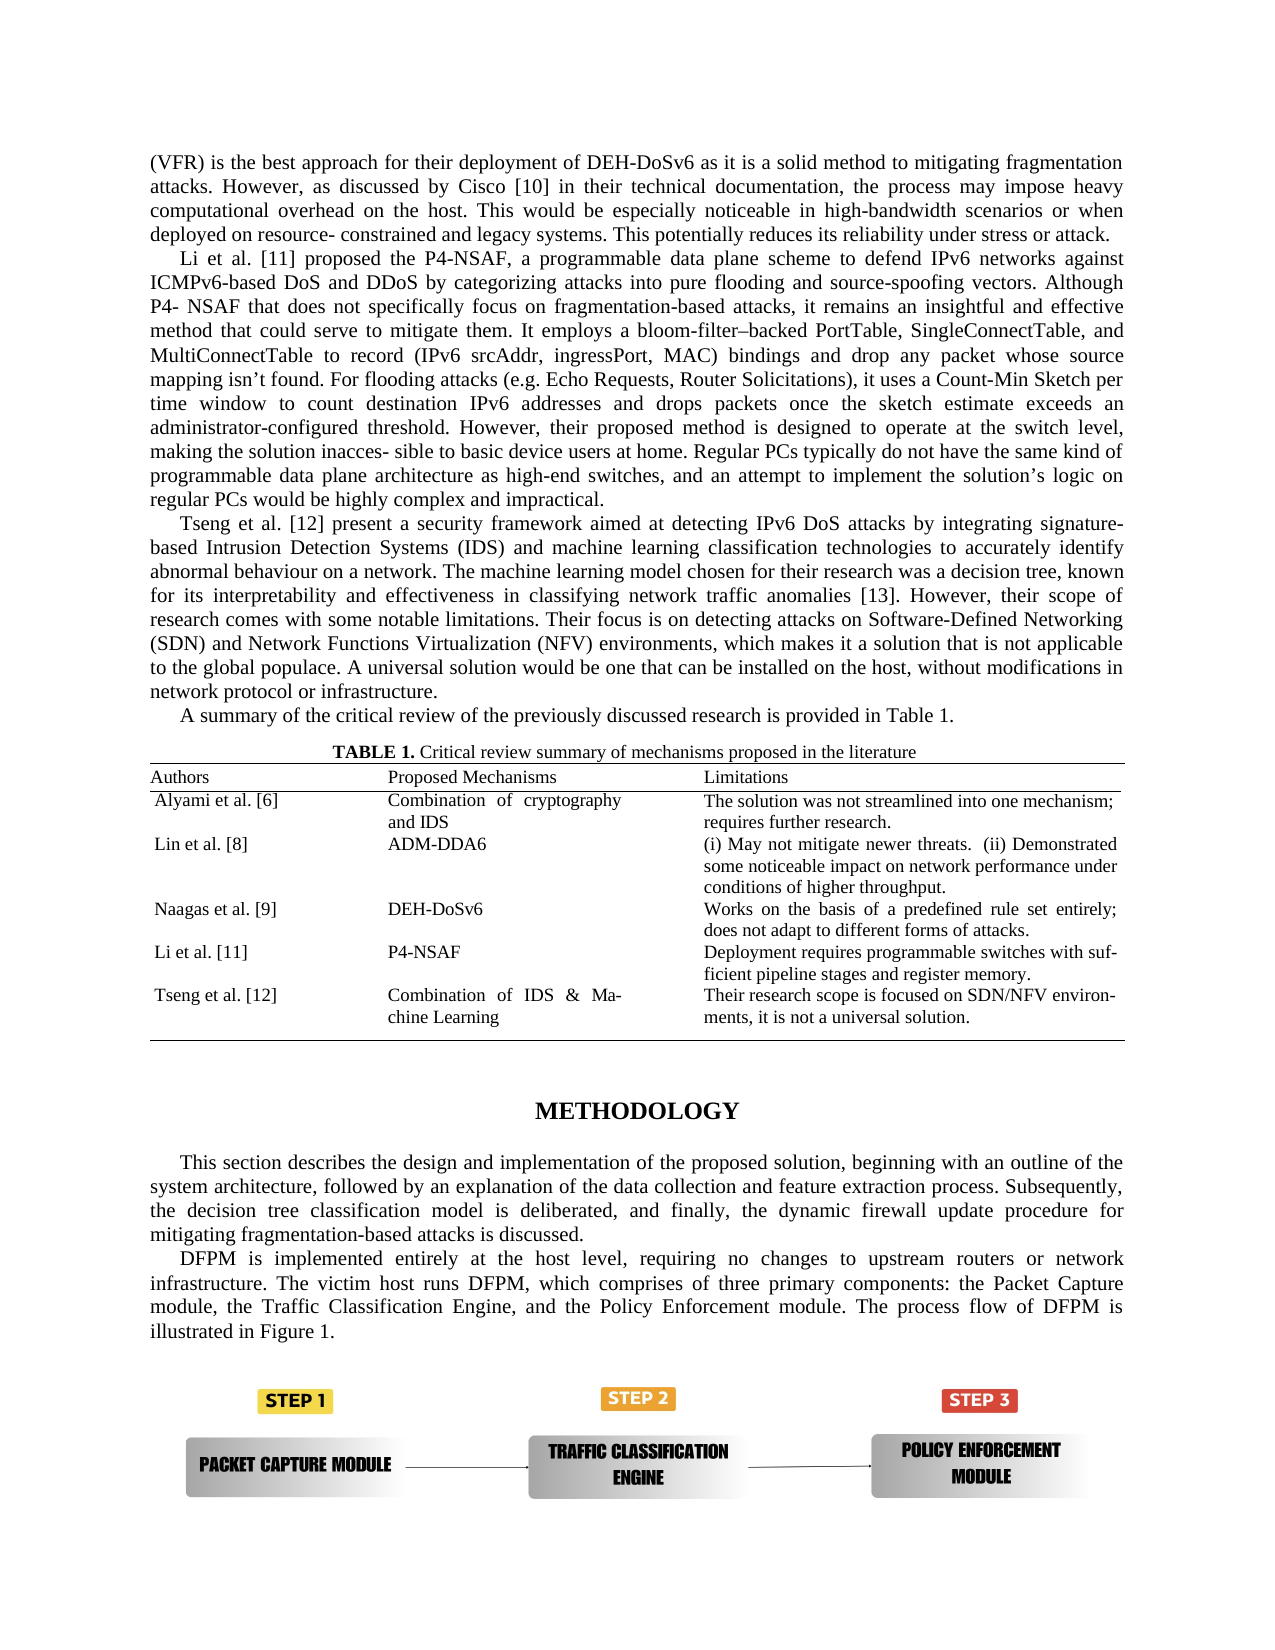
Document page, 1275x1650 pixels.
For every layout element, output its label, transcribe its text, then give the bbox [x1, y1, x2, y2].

text Naagas et al. [9] DEH-DoSv6 Works on the basis of a predefined rule set entirely; does not adapt to different forms of attacks. [154, 898, 1117, 941]
text A summary of the critical review of the previously discussed research is provided in Table 1. [150, 703, 1125, 727]
text TABLE 1. Critical review summary of mechanisms proposed in the literature [154, 728, 939, 763]
text Lin et al. [8] ADM-DDA6 (i) May not mitigate newer threats. (ii) Demonstrated some noticeable impact on network performance under conditions of higher throughput. [154, 833, 1117, 898]
text Alyami et al. [6] Combination of cryptography [154, 792, 624, 810]
text Their research scope is focused on SDN/NFV environ- ments, it is not a universal solution. [704, 984, 1125, 1027]
text This section describes the design and implementation of the proposed solution, beginning with an outline of the system architecture, followed by an explanation of the data collection and feature extraction process. Subsequently, the decision tree classification model is deliberated, and finally, the dynamic firewall update procedure for mitigating fragmentation-based attacks is discussed. [150, 1150, 1125, 1246]
text Tseng et al. [12] Combination of IDS & Ma- [154, 984, 624, 1006]
text DFPM is implemented entirely at the host level, requiring no changes to upstream routers or network infrastructure. The victim host runs DFPM, which comprises of three primary components: the Packet Capture module, the Traffic Classification Engine, and the Policy Enforcement module. The process flow of DFPM is illustrated in Figure 1. [150, 1246, 1125, 1343]
text Authors Proposed Mechanisms Limitations [150, 764, 1125, 788]
text Li et al. [11] proposed the P4-NSAF, a programmable data plane scheme to defend IPv6 networks against ICMPv6-based DoS and DDoS by categorizing attacks into pure flooding and source-spoofing vectors. Although P4- NSAF that does not specifically focus on fragmentation-based attacks, it remains an insightful and effective method that could serve to mitigate them. It employs a bloom-filter–backed PortTable, SingleConnectTable, and MultiConnectTable to record (IPv6 srcAddr, ingressPort, MAC) bindings and drop any packet whose source mapping isn’t found. For flooding attacks (e.g. Echo Requests, Router Solicitations), it uses a Count-Min Sketch per time window to count destination IPv6 addresses and drops packets once the sketch estimate exceeds an administrator-configured threshold. However, their proposed method is designed to operate at the switch level, making the solution inacces- sible to basic device users at home. Regular PCs typically do not have the same kind of programmable data plane architecture as high-end switches, and an attempt to implement the solution’s logic on regular PCs would be highly complex and impractical. [150, 246, 1125, 511]
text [150, 150, 1125, 246]
text and IDS [213, 811, 624, 832]
picture [185, 1387, 1091, 1499]
text chine Learning [388, 1006, 624, 1027]
subtitle METHODOLOGY [150, 1096, 1125, 1125]
text Li et al. [11] P4-NSAF Deployment requires programmable switches with suf- ficient pipeline stages and register memory. [154, 941, 1117, 984]
text Tseng et al. [12] present a security framework aimed at detecting IPv6 DoS attacks by integrating signature-based Intrusion Detection Systems (IDS) and machine learning classification technologies to accurately identify abnormal behaviour on a network. The machine learning model chosen for their research was a decision tree, known for its interpretability and effectiveness in classifying network traffic anomalies [13]. However, their scope of research comes with some notable limitations. Their focus is on detecting attacks on Software-Defined Networking (SDN) and Network Functions Virtualization (NFV) environments, which makes it a solution that is not applicable to the global populace. A universal solution would be one that can be installed on the host, without modifications in network protocol or infrastructure. [150, 511, 1125, 703]
text The solution was not streamlined into one mechanism; requires further research. [704, 790, 1125, 833]
